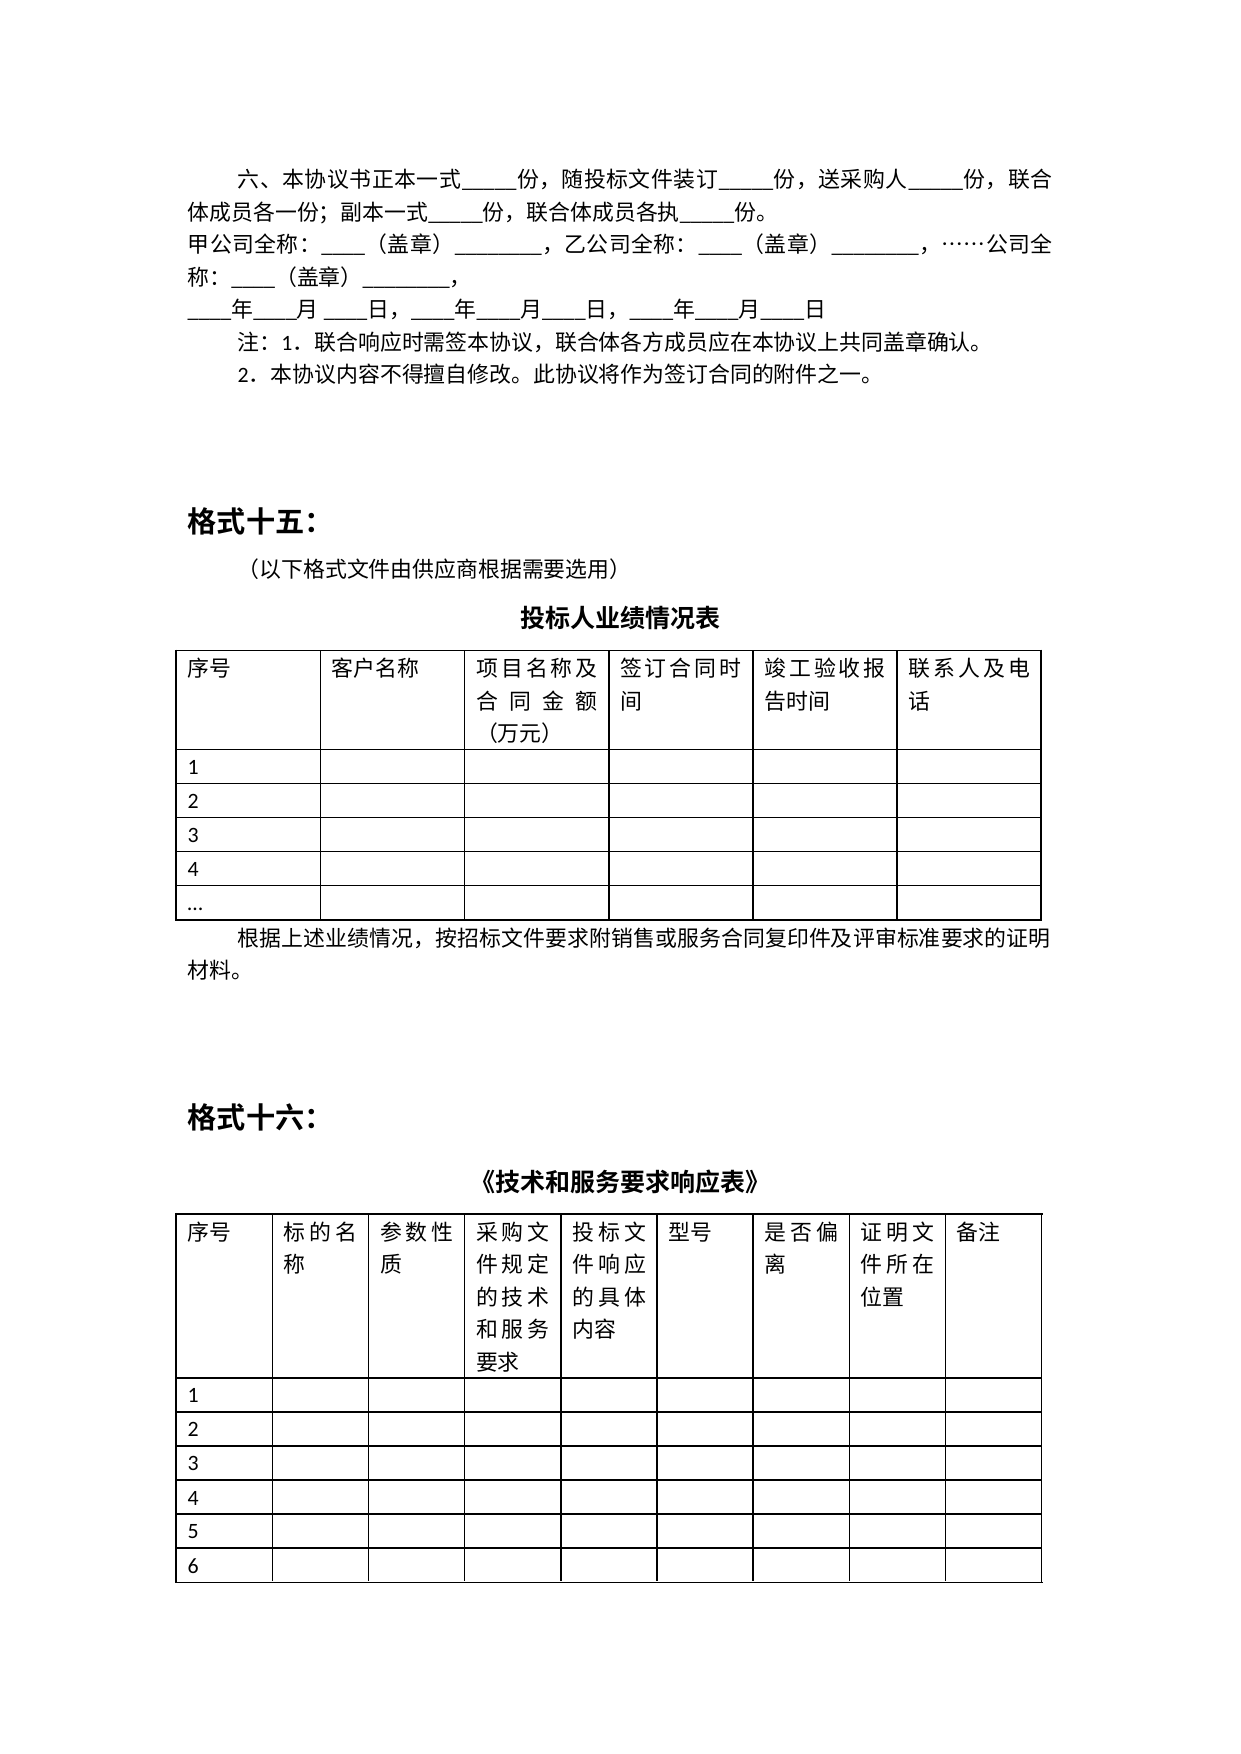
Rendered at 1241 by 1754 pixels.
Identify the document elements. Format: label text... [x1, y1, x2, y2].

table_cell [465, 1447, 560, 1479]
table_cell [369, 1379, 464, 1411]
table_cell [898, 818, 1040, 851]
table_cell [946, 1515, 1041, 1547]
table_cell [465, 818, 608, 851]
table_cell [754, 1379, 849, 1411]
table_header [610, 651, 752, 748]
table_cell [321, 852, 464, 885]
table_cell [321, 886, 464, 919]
text （以下格式文件由供应商根据需要选用） [187, 552, 1053, 584]
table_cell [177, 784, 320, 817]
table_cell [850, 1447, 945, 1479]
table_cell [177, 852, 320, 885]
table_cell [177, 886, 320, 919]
text 根据上述业绩情况，按招标文件要求附销售或服务合同复印件及评审标准要求的证明材料。 [187, 920, 1053, 985]
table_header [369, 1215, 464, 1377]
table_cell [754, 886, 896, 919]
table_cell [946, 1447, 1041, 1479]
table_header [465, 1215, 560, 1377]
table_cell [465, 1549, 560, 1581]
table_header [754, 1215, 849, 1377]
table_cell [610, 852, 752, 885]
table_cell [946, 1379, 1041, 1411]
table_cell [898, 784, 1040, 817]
text 甲公司全称：____（盖章）________，乙公司全称：____（盖章）________，……公司全称：____（盖章）________， [187, 227, 1053, 292]
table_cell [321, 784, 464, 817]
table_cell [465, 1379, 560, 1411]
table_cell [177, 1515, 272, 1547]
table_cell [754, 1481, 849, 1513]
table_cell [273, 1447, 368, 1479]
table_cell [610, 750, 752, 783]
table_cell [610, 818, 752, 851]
text 注：1．联合响应时需签本协议，联合体各方成员应在本协议上共同盖章确认。 [187, 324, 1053, 357]
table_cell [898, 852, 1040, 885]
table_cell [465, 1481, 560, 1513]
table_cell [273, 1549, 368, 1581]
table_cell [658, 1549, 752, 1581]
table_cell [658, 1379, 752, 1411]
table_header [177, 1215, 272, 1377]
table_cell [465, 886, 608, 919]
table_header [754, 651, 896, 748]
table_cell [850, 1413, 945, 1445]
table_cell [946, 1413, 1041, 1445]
text 2．本协议内容不得擅自修改。此协议将作为签订合同的附件之一。 [187, 357, 1053, 389]
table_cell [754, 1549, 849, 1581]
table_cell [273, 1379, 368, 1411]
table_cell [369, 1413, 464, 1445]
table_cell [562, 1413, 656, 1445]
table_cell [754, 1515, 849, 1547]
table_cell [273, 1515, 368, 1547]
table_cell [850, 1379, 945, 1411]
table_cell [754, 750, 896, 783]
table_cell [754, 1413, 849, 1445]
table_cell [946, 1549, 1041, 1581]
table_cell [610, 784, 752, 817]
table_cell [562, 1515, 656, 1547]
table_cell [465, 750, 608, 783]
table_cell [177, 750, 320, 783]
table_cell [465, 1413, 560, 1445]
text 《技术和服务要求响应表》 [187, 1148, 1053, 1213]
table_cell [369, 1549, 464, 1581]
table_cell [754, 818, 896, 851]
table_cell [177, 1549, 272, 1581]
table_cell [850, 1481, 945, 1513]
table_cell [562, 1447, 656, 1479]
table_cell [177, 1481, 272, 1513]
text 格式十六： [187, 1083, 1053, 1148]
text 投标人业绩情况表 [187, 584, 1053, 649]
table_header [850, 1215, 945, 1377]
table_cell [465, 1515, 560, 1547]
text ____年____月 ____日，____年____月____日，____年____月____日 [187, 292, 1053, 324]
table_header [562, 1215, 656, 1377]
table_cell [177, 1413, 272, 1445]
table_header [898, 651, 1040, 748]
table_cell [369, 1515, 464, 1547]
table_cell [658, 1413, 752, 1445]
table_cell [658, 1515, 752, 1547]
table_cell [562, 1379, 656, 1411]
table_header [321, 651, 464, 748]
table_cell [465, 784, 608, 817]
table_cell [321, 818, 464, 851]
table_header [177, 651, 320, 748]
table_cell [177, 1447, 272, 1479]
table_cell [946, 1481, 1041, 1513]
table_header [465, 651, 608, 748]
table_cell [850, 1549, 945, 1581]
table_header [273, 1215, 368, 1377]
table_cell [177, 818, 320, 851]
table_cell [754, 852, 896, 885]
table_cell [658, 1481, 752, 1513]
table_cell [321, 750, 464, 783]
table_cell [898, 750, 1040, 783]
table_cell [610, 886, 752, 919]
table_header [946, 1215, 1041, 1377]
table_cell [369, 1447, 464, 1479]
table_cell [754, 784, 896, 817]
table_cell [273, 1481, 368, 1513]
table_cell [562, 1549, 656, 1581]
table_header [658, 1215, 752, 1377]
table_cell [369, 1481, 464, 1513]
text 格式十五： [187, 487, 1053, 552]
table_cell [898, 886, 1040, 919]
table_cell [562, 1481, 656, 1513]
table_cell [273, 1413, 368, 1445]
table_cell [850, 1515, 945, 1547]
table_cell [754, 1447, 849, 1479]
text 六、本协议书正本一式_____份，随投标文件装订_____份，送采购人_____份，联合体成员各一份；副本一式_____份，联合体成员各执_____份。 [187, 162, 1053, 227]
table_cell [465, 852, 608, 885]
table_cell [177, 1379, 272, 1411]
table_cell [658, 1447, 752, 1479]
